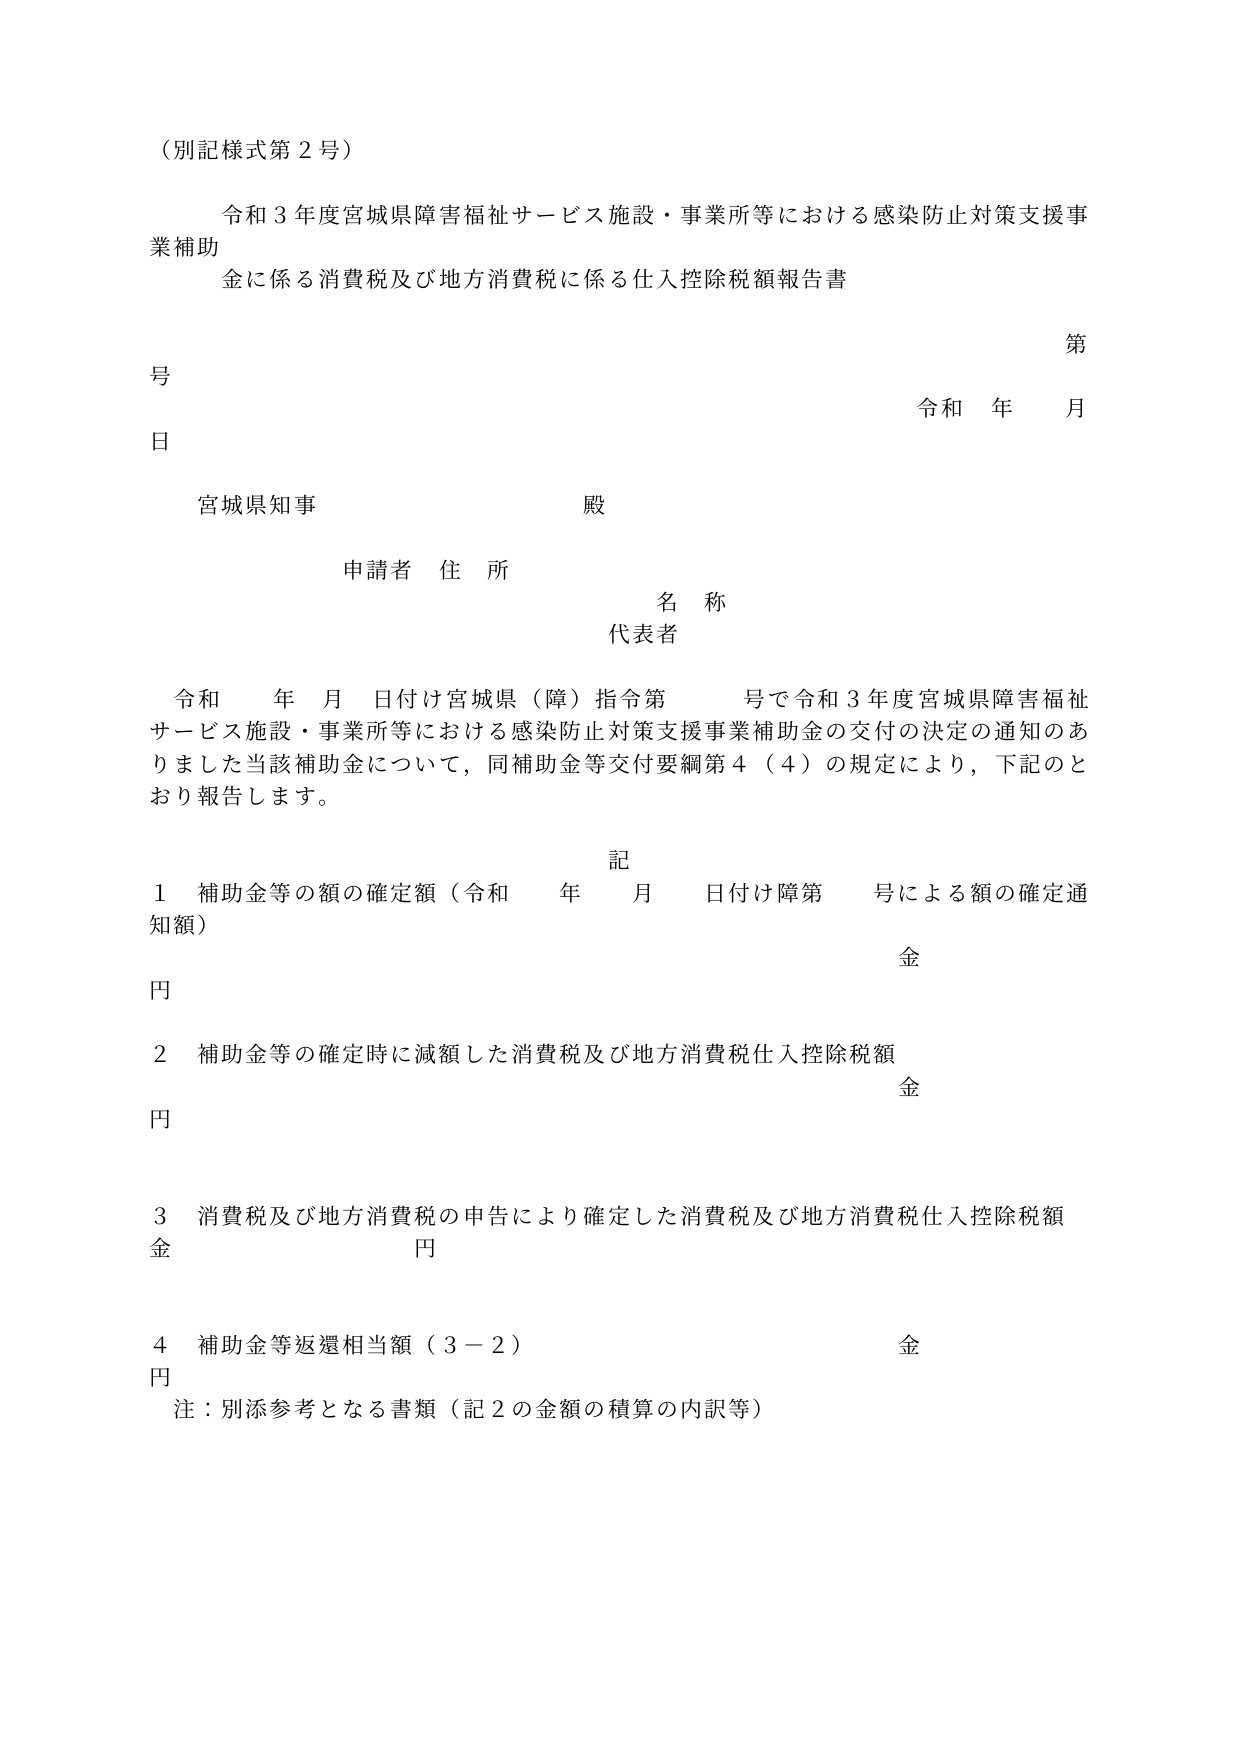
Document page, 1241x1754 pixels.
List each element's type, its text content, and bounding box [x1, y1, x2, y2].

text ３ 消費税及び地方消費税の申告により確定した消費税及び地方消費税仕入控除税額 金 円 [149, 1198, 1091, 1263]
text 令和 年 月 日 [149, 391, 1091, 456]
text ２ 補助金等の確定時に減額した消費税及び地方消費税仕入控除税額 [149, 1037, 1091, 1069]
text 名 称 [149, 585, 1091, 617]
text 金に係る消費税及び地方消費税に係る仕入控除税額報告書 [149, 262, 1091, 294]
text 代表者 [149, 617, 1091, 649]
text （別記様式第２号） [149, 133, 1091, 165]
text 金 円 [149, 940, 1091, 1005]
text 記 [149, 843, 1091, 876]
text 宮城県知事 殿 [149, 488, 1091, 520]
text 申請者 住 所 [149, 553, 1091, 585]
text １ 補助金等の額の確定額（令和 年 月 日付け障第 号による額の確定通知額） [149, 876, 1091, 940]
text 注：別添参考となる書類（記２の金額の積算の内訳等） [149, 1392, 1091, 1424]
text 第 号 [149, 327, 1091, 391]
text 金 円 [149, 1069, 1091, 1134]
text 令和３年度宮城県障害福祉サービス施設・事業所等における感染防止対策支援事業補助 [149, 197, 1091, 262]
text 令和 年 月 日付け宮城県（障）指令第 号で令和３年度宮城県障害福祉サービス施設・事業所等における感染防止対策支援事業補助金の交付の決定の通知のありました当該補助金について，同補助金等交付要綱第４（４）の規定により，下記のとおり報告します。 [149, 682, 1091, 811]
text ４ 補助金等返還相当額（３－２） 金 円 [149, 1328, 1091, 1392]
